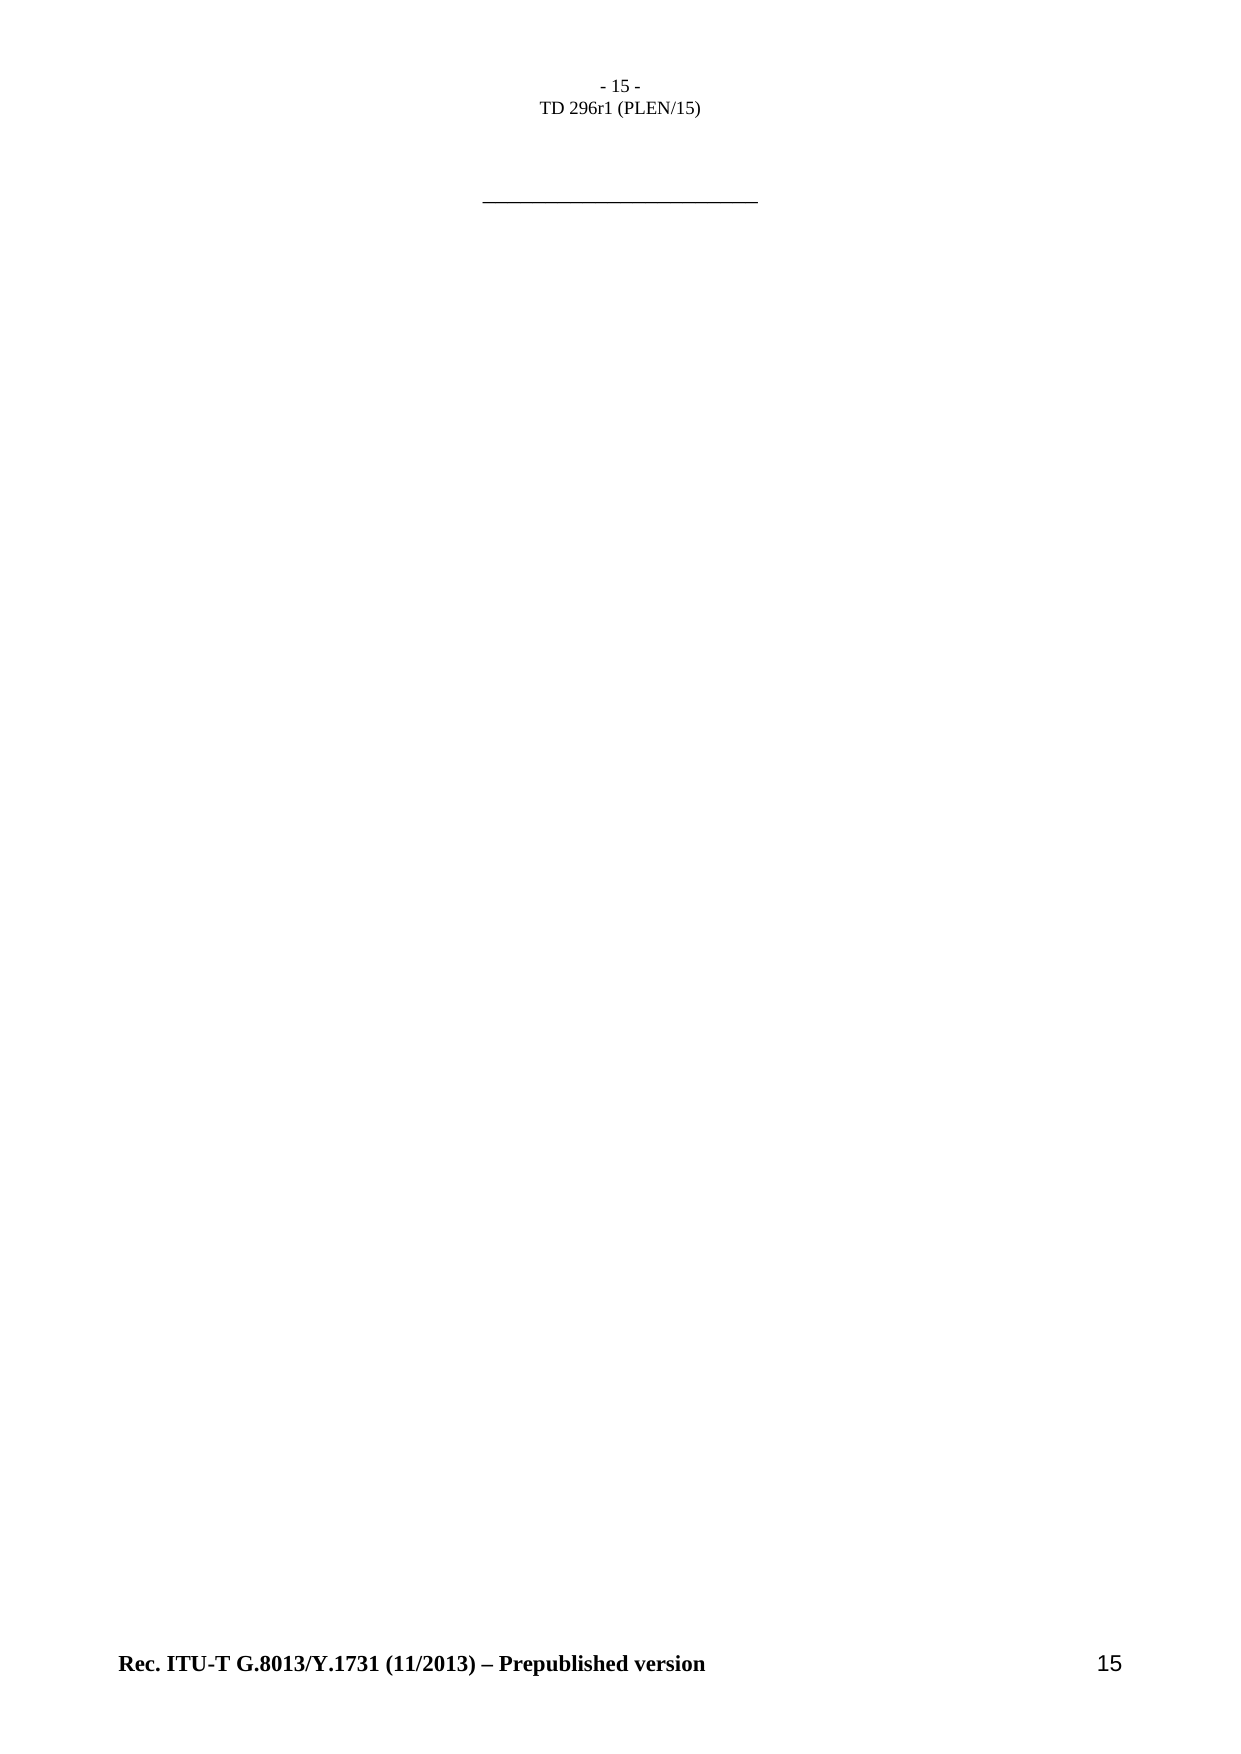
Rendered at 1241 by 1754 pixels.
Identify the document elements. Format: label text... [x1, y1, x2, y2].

text ______________________ [118, 177, 1122, 206]
